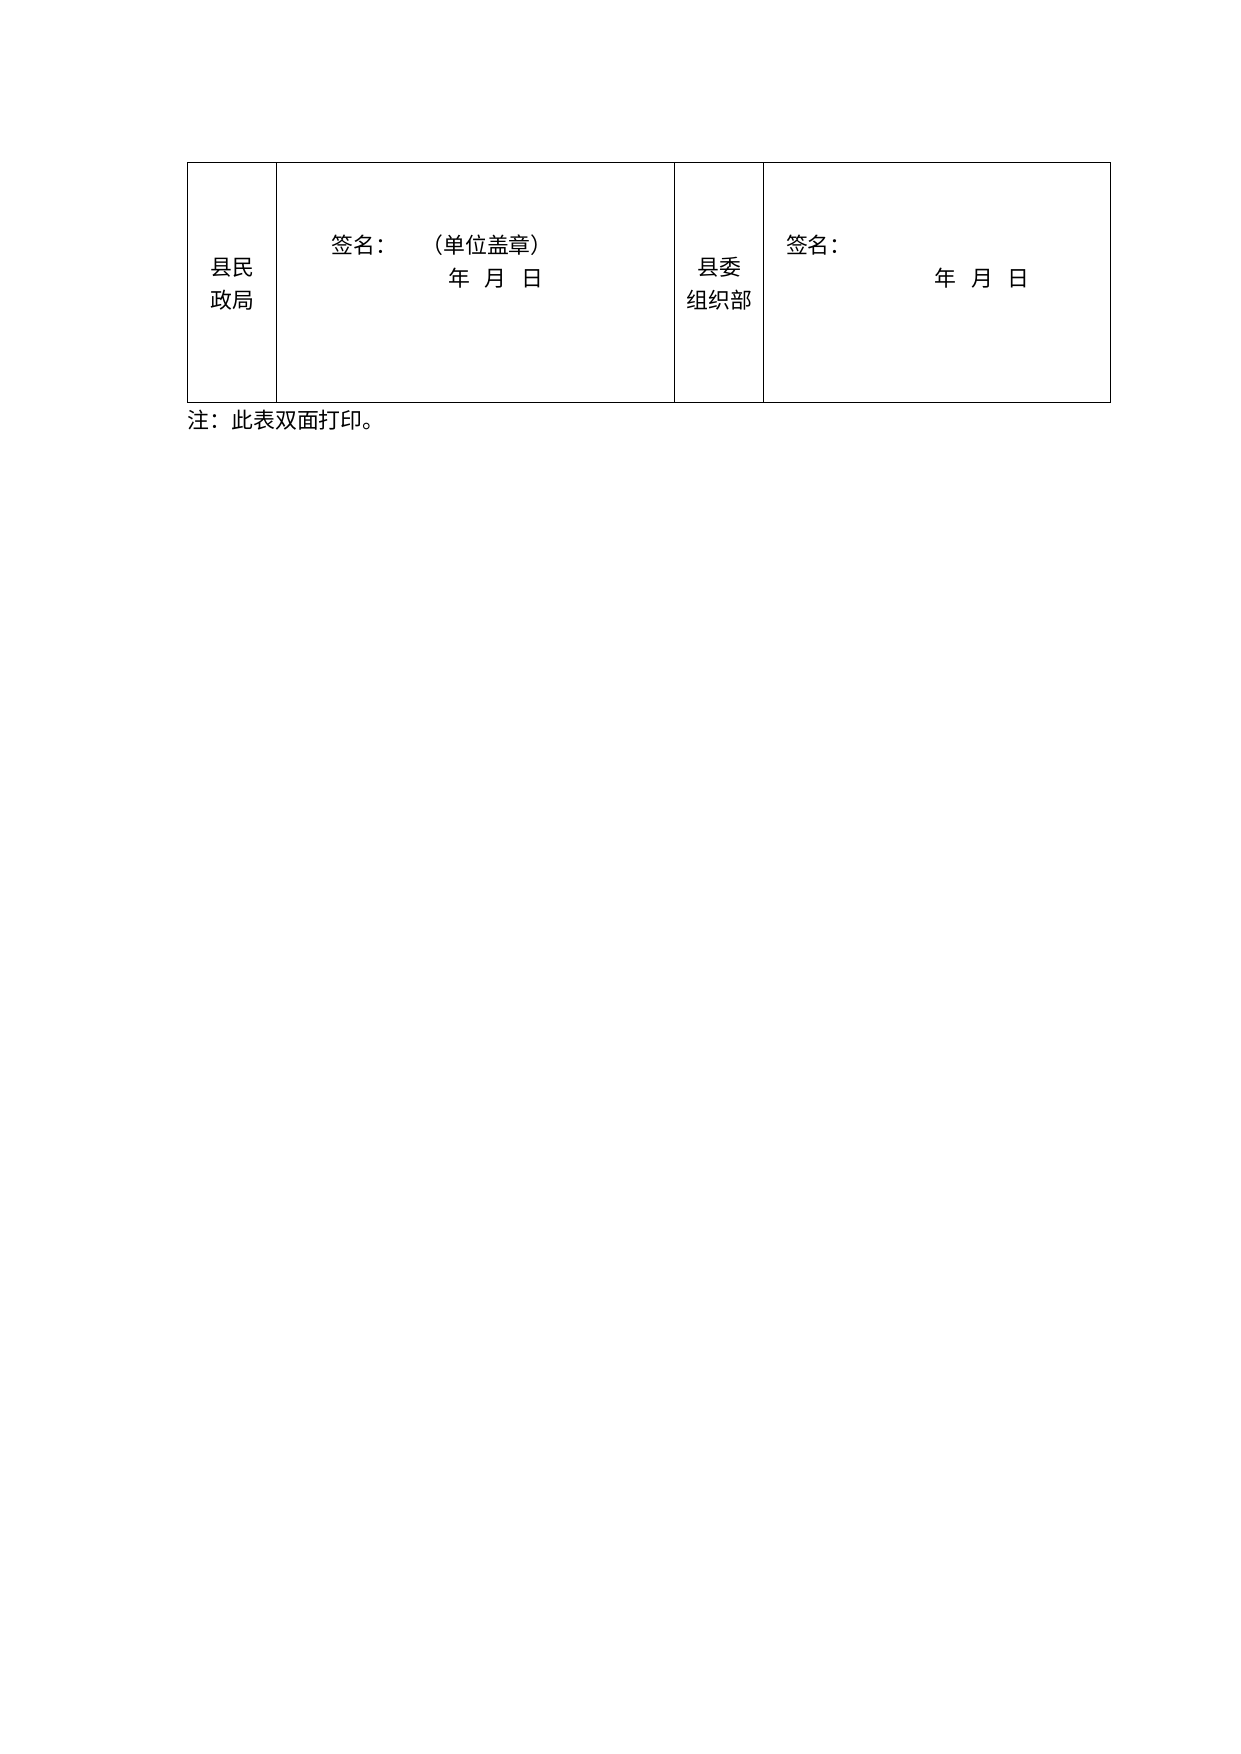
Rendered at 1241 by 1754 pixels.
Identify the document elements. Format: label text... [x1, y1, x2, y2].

text 注：此表双面打印。 [187, 403, 1053, 435]
table_cell 签名： 年 月 日 [764, 163, 1110, 402]
table_cell 县委 组织部 [675, 163, 763, 402]
table_cell 县民 政局 [188, 163, 276, 402]
table_cell 签名： （单位盖章） 年 月 日 [277, 163, 674, 402]
